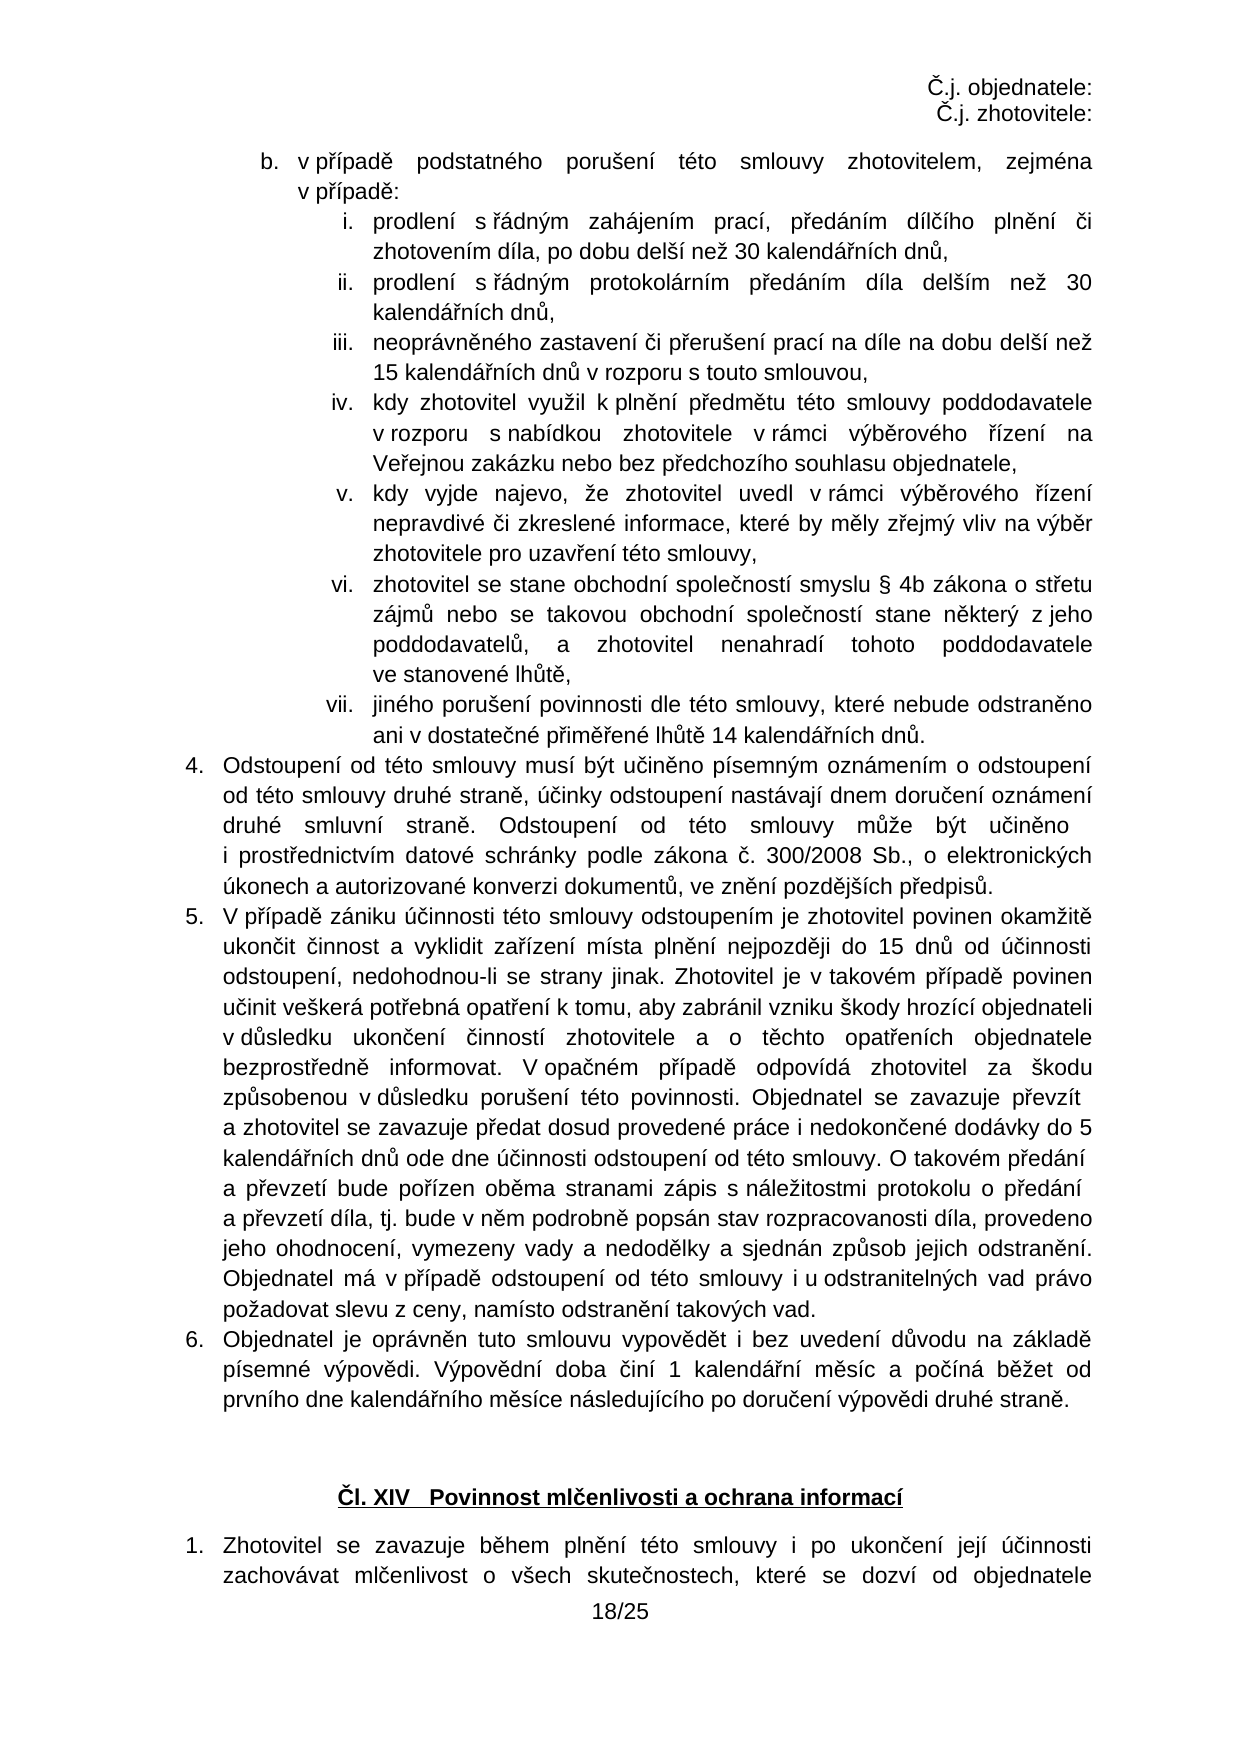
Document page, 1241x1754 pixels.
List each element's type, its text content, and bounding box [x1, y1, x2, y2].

list zhotovitel se stane obchodní společností smyslu § 4b zákona o střetu zájmů nebo se takovou obchodní společností stane některý z jeho poddodavatelů, a zhotovitel nenahradí tohoto poddodavatele ve stanovené lhůtě, [354, 571, 1093, 687]
text Čl. XIV Povinnost mlčenlivosti a ochrana informací [148, 1484, 1093, 1511]
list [185, 1532, 1093, 1588]
list v případě podstatného porušení této smlouvy zhotovitelem, zejména v případě: [260, 148, 1093, 204]
list kdy vyjde najevo, že zhotovitel uvedl v rámci výběrového řízení nepravdivé či zkreslené informace, které by měly zřejmý vliv na výběr zhotovitele pro uzavření této smlouvy, [354, 480, 1093, 567]
list prodlení s řádným zahájením prací, předáním dílčího plnění či zhotovením díla, po dobu delší než 30 kalendářních dnů, [354, 208, 1093, 264]
list prodlení s řádným protokolárním předáním díla delším než 30 kalendářních dnů, [354, 268, 1093, 325]
list kdy zhotovitel využil k plnění předmětu této smlouvy poddodavatele v rozporu s nabídkou zhotovitele v rámci výběrového řízení na Veřejnou zakázku nebo bez předchozího souhlasu objednatele, [354, 389, 1093, 476]
list neoprávněného zastavení či přerušení prací na díle na dobu delší než 15 kalendářních dnů v rozporu s touto smlouvou, [354, 329, 1093, 385]
list jiného porušení povinnosti dle této smlouvy, které nebude odstraněno ani v dostatečné přiměřené lhůtě 14 kalendářních dnů. [354, 691, 1093, 748]
list Odstoupení od této smlouvy musí být učiněno písemným oznámením o odstoupení od této smlouvy druhé straně, účinky odstoupení nastávají dnem doručení oznámení druhé smluvní straně. Odstoupení od této smlouvy může být učiněno i prostřednictvím datové schránky podle zákona č. 300/2008 Sb., o elektronických úkonech a autorizované konverzi dokumentů, ve znění pozdějších předpisů. [185, 752, 1093, 899]
list Objednatel je oprávněn tuto smlouvu vypovědět i bez uvedení důvodu na základě písemné výpovědi. Výpovědní doba činí 1 kalendářní měsíc a počíná běžet od prvního dne kalendářního měsíce následujícího po doručení výpovědi druhé straně. [185, 1326, 1093, 1412]
list V případě zániku účinnosti této smlouvy odstoupením je zhotovitel povinen okamžitě ukončit činnost a vyklidit zařízení místa plnění nejpozději do 15 dnů od účinnosti odstoupení, nedohodnou-li se strany jinak. Zhotovitel je v takovém případě povinen učinit veškerá potřebná opatření k tomu, aby zabránil vzniku škody hrozící objednateli v důsledku ukončení činností zhotovitele a o těchto opatřeních objednatele bezprostředně informovat. V opačném případě odpovídá zhotovitel za škodu způsobenou v důsledku porušení této povinnosti. Objednatel se zavazuje převzít a zhotovitel se zavazuje předat dosud provedené práce i nedokončené dodávky do 5 kalendářních dnů ode dne účinnosti odstoupení od této smlouvy. O takovém předání a převzetí bude pořízen oběma stranami zápis s náležitostmi protokolu o předání a převzetí díla, tj. bude v něm podrobně popsán stav rozpracovanosti díla, provedeno jeho ohodnocení, vymezeny vady a nedodělky a sjednán způsob jejich odstranění. Objednatel má v případě odstoupení od této smlouvy i u odstranitelných vad právo požadovat slevu z ceny, namísto odstranění takových vad. [185, 903, 1093, 1322]
